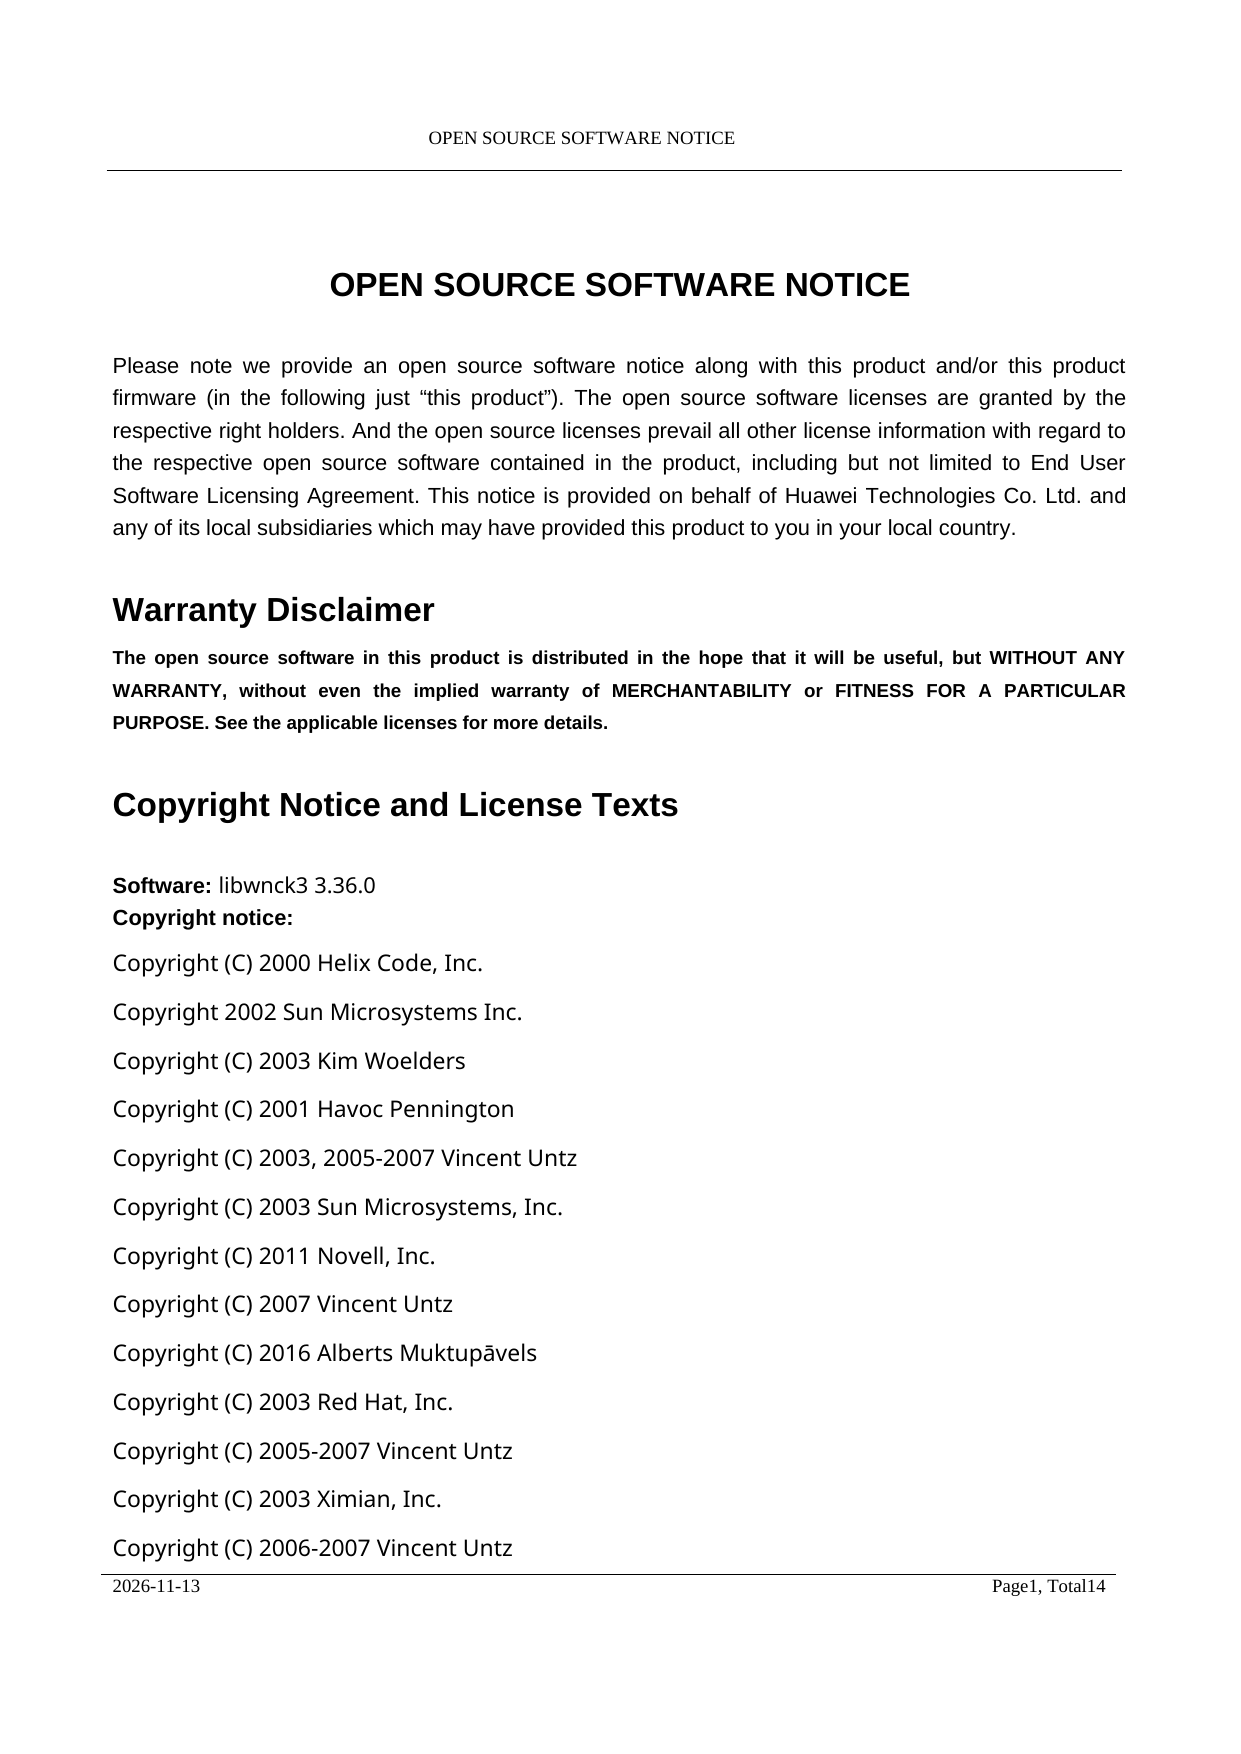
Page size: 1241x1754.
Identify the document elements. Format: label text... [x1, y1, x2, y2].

text Copyright notice: [112, 901, 1128, 934]
text Please note we provide an open source software notice along with this product and/or this product firmware (in the following just “this product”). The open source software licenses are granted by the respective right holders. And the open source licenses prevail all other license information with regard to the respective open source software contained in the product, including but not limited to End User Software Licensing Agreement. This notice is provided on behalf of Huawei Technologies Co. Ltd. and any of its local subsidiaries which may have provided this product to you in your local country. [112, 349, 1128, 544]
text Copyright Notice and License Texts [112, 771, 1128, 836]
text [112, 947, 1128, 1564]
text Warranty Disclaimer [112, 576, 1128, 641]
text Software: libwnck3 3.36.0 [112, 869, 1128, 901]
text OPEN SOURCE SOFTWARE NOTICE [112, 251, 1128, 316]
text The open source software in this product is distributed in the hope that it will be useful, but WITHOUT ANY WARRANTY, without even the implied warranty of MERCHANTABILITY or FITNESS FOR A PARTICULAR PURPOSE. See the applicable licenses for more details. [112, 641, 1128, 739]
